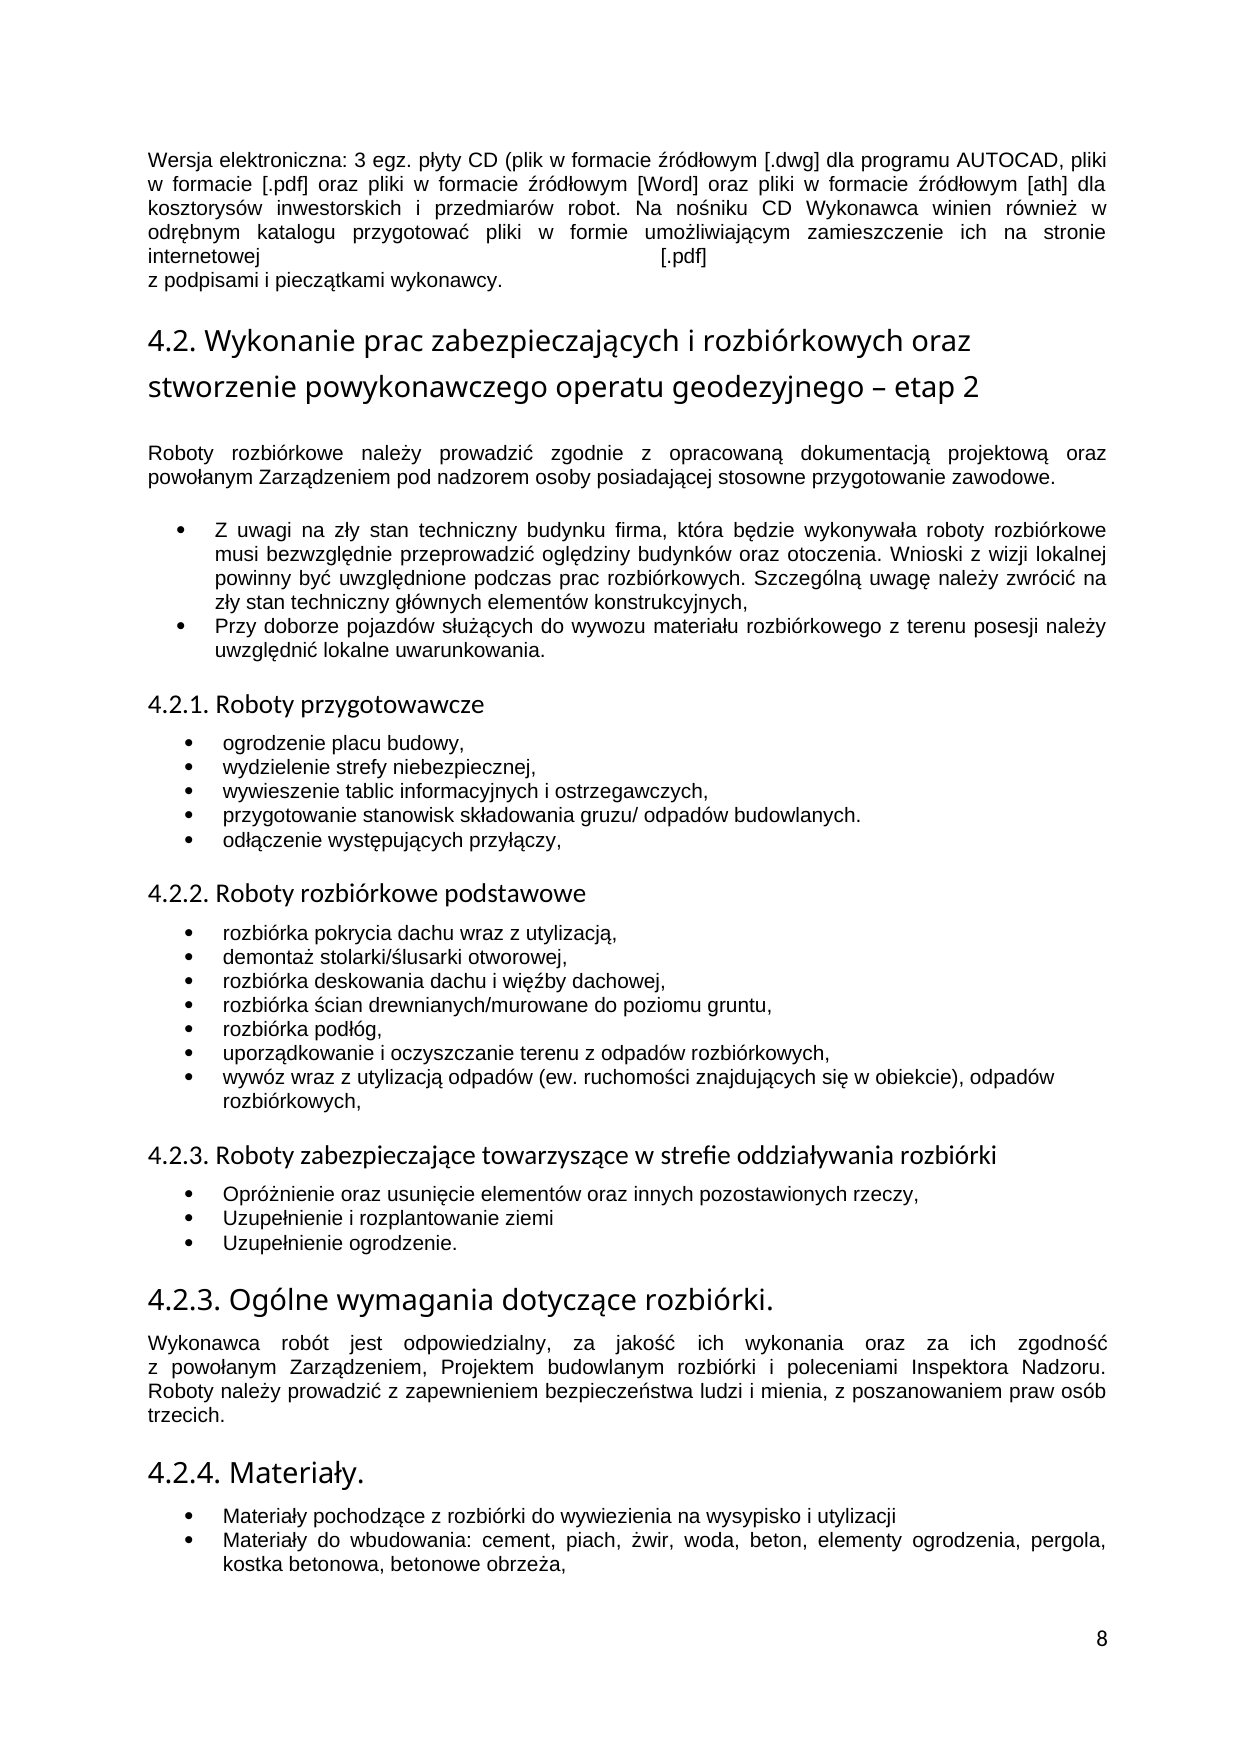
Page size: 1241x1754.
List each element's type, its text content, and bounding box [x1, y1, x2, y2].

subtitle 4.2.4. Materiały. [148, 1452, 1107, 1492]
list Materiały pochodzące z rozbiórki do wywiezienia na wysypisko i utylizacji [185, 1504, 1107, 1528]
subtitle 4.2. Wykonanie prac zabezpieczających i rozbiórkowych oraz stworzenie powykonawczego operatu geodezyjnego – etap 2 [148, 321, 1107, 406]
text Wykonawca robót jest odpowiedzialny, za jakość ich wykonania oraz za ich zgodność z powołanym Zarządzeniem, Projektem budowlanym rozbiórki i poleceniami Inspektora Nadzoru. Roboty należy prowadzić z zapewnieniem bezpieczeństwa ludzi i mienia, z poszanowaniem praw osób trzecich. [148, 1331, 1107, 1427]
subtitle 4.2.2. Roboty rozbiórkowe podstawowe [148, 876, 1107, 909]
list Z uwagi na zły stan techniczny budynku firma, która będzie wykonywała roboty rozbiórkowe musi bezwzględnie przeprowadzić oględziny budynków oraz otoczenia. Wnioski z wizji lokalnej powinny być uwzględnione podczas prac rozbiórkowych. Szczególną uwagę należy zwrócić na zły stan techniczny głównych elementów konstrukcyjnych, [177, 518, 1107, 614]
list uporządkowanie i oczyszczanie terenu z odpadów rozbiórkowych, [185, 1041, 1107, 1065]
list Przy doborze pojazdów służących do wywozu materiału rozbiórkowego z terenu posesji należy uwzględnić lokalne uwarunkowania. [177, 614, 1107, 662]
list odłączenie występujących przyłączy, [185, 827, 1107, 851]
subtitle 4.2.3. Roboty zabezpieczające towarzyszące w strefie oddziaływania rozbiórki [148, 1138, 1107, 1171]
list rozbiórka ścian drewnianych/murowane do poziomu gruntu, [185, 993, 1107, 1017]
list Uzupełnienie i rozplantowanie ziemi [185, 1206, 1107, 1230]
list wywieszenie tablic informacyjnych i ostrzegawczych, [185, 779, 1107, 803]
list przygotowanie stanowisk składowania gruzu/ odpadów budowlanych. [185, 803, 1107, 827]
list ogrodzenie placu budowy, [185, 731, 1107, 755]
list rozbiórka pokrycia dachu wraz z utylizacją, [185, 921, 1107, 945]
list rozbiórka deskowania dachu i więźby dachowej, [185, 969, 1107, 993]
list rozbiórka podłóg, [185, 1017, 1107, 1041]
list Uzupełnienie ogrodzenie. [185, 1230, 1107, 1254]
list wywóz wraz z utylizacją odpadów (ew. ruchomości znajdujących się w obiekcie), odpadów rozbiórkowych, [185, 1065, 1107, 1113]
list Opróżnienie oraz usunięcie elementów oraz innych pozostawionych rzeczy, [185, 1182, 1107, 1206]
subtitle 4.2.3. Ogólne wymagania dotyczące rozbiórki. [148, 1279, 1107, 1319]
list demontaż stolarki/ślusarki otworowej, [185, 945, 1107, 969]
list wydzielenie strefy niebezpiecznej, [185, 755, 1107, 779]
text Wersja elektroniczna: 3 egz. płyty CD (plik w formacie źródłowym [.dwg] dla programu AUTOCAD, pliki w formacie [.pdf] oraz pliki w formacie źródłowym [Word] oraz pliki w formacie źródłowym [ath] dla kosztorysów inwestorskich i przedmiarów robot. Na nośniku CD Wykonawca winien również w odrębnym katalogu przygotować pliki w formie umożliwiającym zamieszczenie ich na stronie internetowej [.pdf] z podpisami i pieczątkami wykonawcy. [148, 148, 1107, 291]
list Materiały do wbudowania: cement, piach, żwir, woda, beton, elementy ogrodzenia, pergola, kostka betonowa, betonowe obrzeża, [185, 1528, 1107, 1576]
text Roboty rozbiórkowe należy prowadzić zgodnie z opracowaną dokumentacją projektową oraz powołanym Zarządzeniem pod nadzorem osoby posiadającej stosowne przygotowanie zawodowe. [148, 441, 1107, 489]
subtitle 4.2.1. Roboty przygotowawcze [148, 687, 1107, 720]
